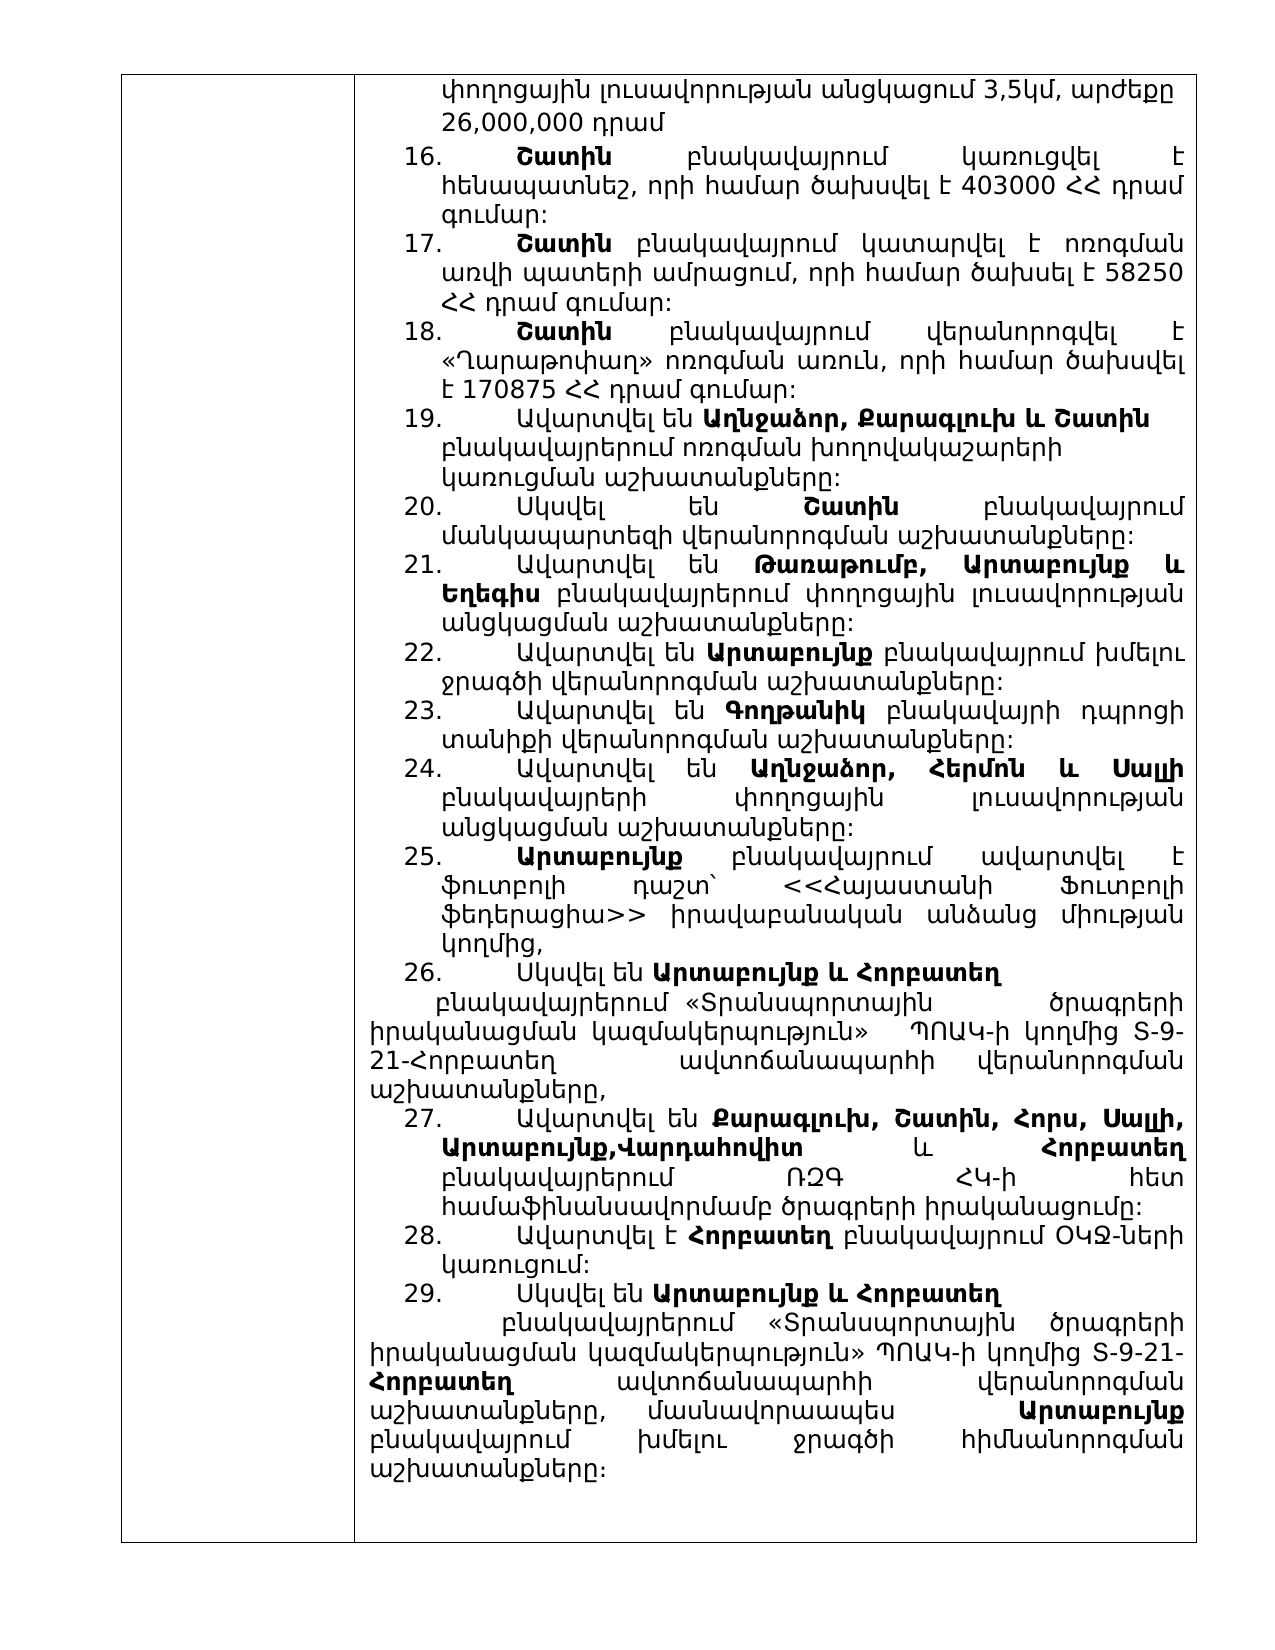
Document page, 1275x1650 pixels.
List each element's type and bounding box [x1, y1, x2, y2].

table_cell [122, 75, 354, 1542]
table_cell [355, 75, 1196, 1542]
